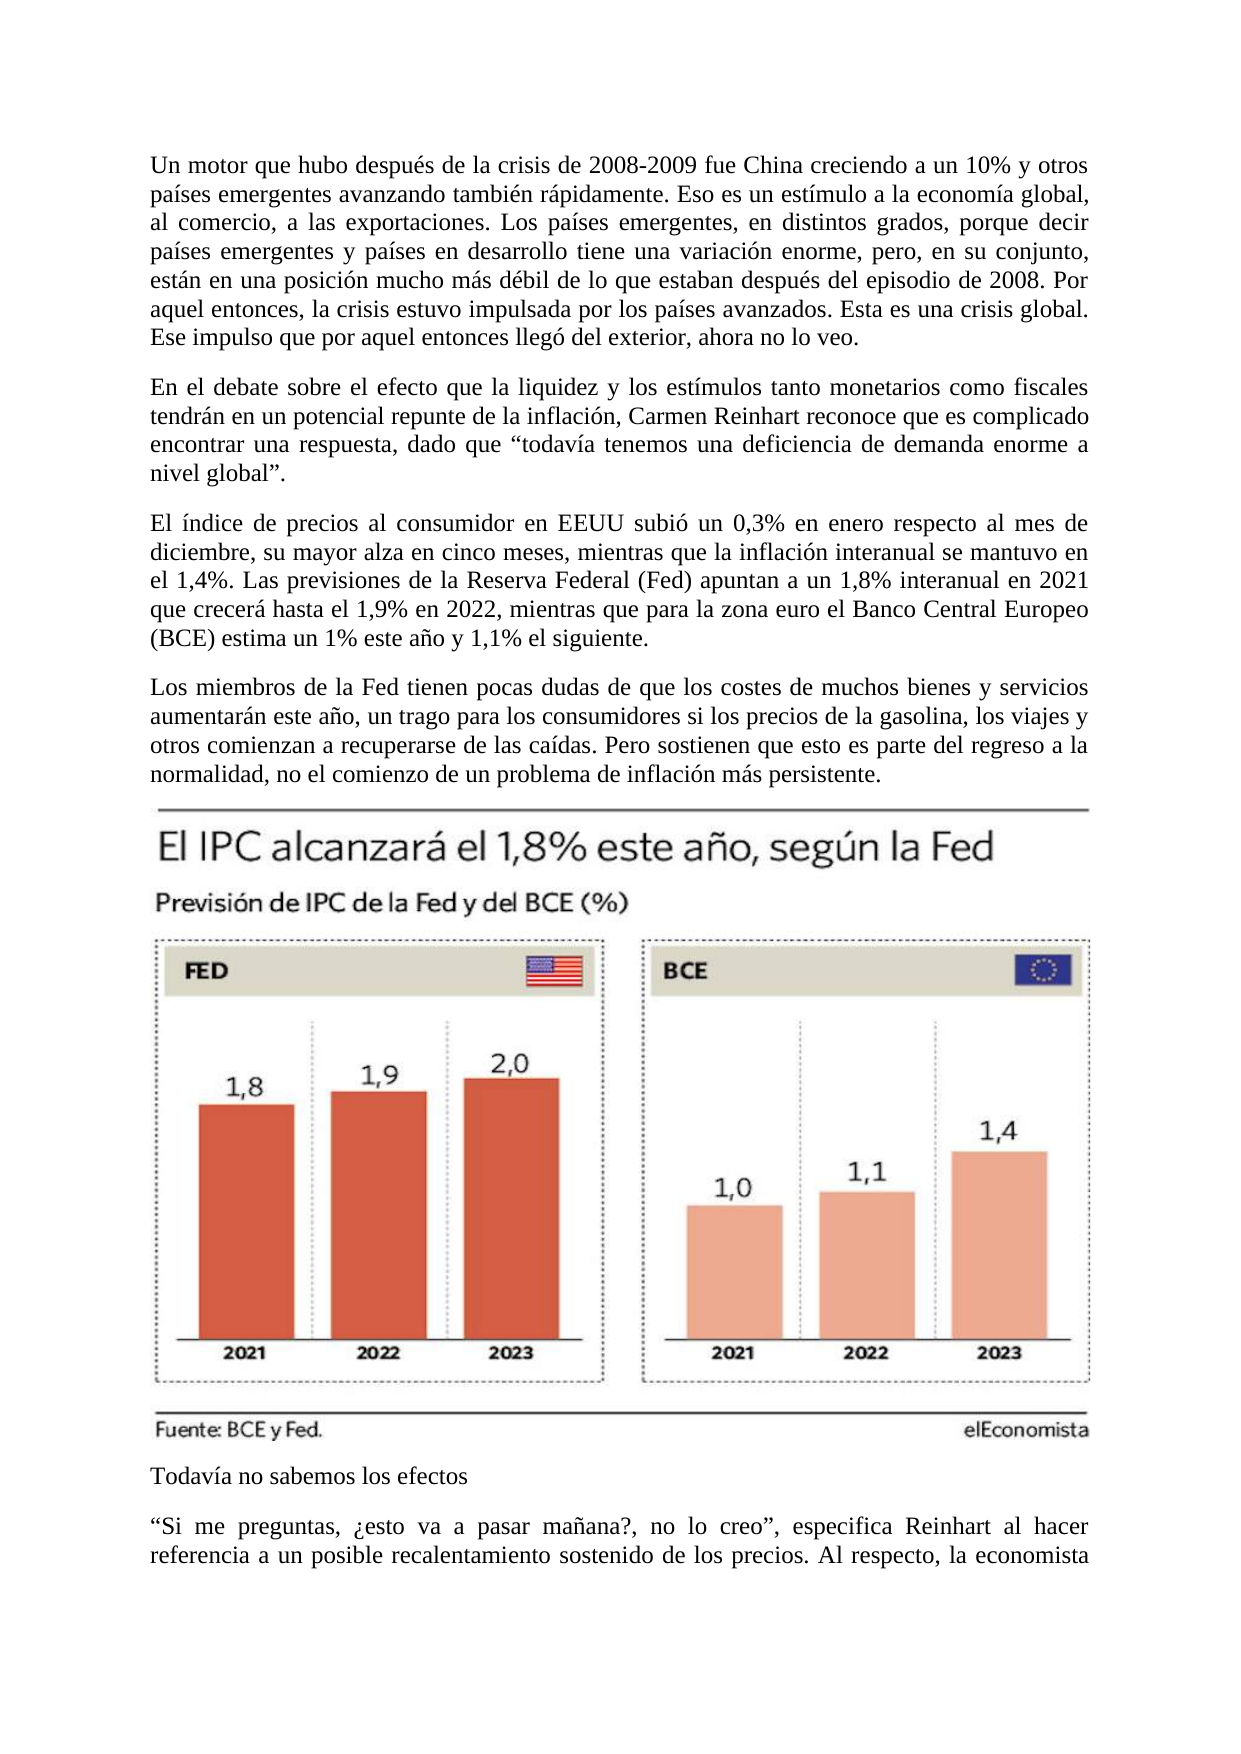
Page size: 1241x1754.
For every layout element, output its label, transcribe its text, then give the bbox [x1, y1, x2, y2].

text El índice de precios al consumidor en EEUU subió un 0,3% en enero respecto al mes de diciembre, su mayor alza en cinco meses, mientras que la inflación interanual se mantuvo en el 1,4%. Las previsiones de la Reserva Federal (Fed) apuntan a un 1,8% interanual en 2021 que crecerá hasta el 1,9% en 2022, mientras que para la zona euro el Banco Central Europeo (BCE) estima un 1% este año y 1,1% el siguiente. [150, 508, 1090, 652]
text Todavía no sabemos los efectos [150, 1461, 1090, 1490]
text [150, 1511, 1090, 1568]
text Los miembros de la Fed tienen pocas dudas de que los costes de muchos bienes y servicios aumentarán este año, un trago para los consumidores si los precios de la gasolina, los viajes y otros comienzan a recuperarse de las caídas. Pero sostienen que esto es parte del regreso a la normalidad, no el comienzo de un problema de inflación más persistente. [150, 672, 1090, 787]
text Un motor que hubo después de la crisis de 2008-2009 fue China creciendo a un 10% y otros países emergentes avanzando también rápidamente. Eso es un estímulo a la economía global, al comercio, a las exportaciones. Los países emergentes, en distintos grados, porque decir países emergentes y países en desarrollo tiene una variación enorme, pero, en su conjunto, están en una posición mucho más débil de lo que estaban después del episodio de 2008. Por aquel entonces, la crisis estuvo impulsada por los países avanzados. Esta es una crisis global. Ese impulso que por aquel entonces llegó del exterior, ahora no lo veo. [150, 150, 1090, 351]
picture [150, 808, 1091, 1441]
text En el debate sobre el efecto que la liquidez y los estímulos tanto monetarios como fiscales tendrán en un potencial repunte de la inflación, Carmen Reinhart reconoce que es complicado encontrar una respuesta, dado que “todavía tenemos una deficiencia de demanda enorme a nivel global”. [150, 372, 1090, 487]
